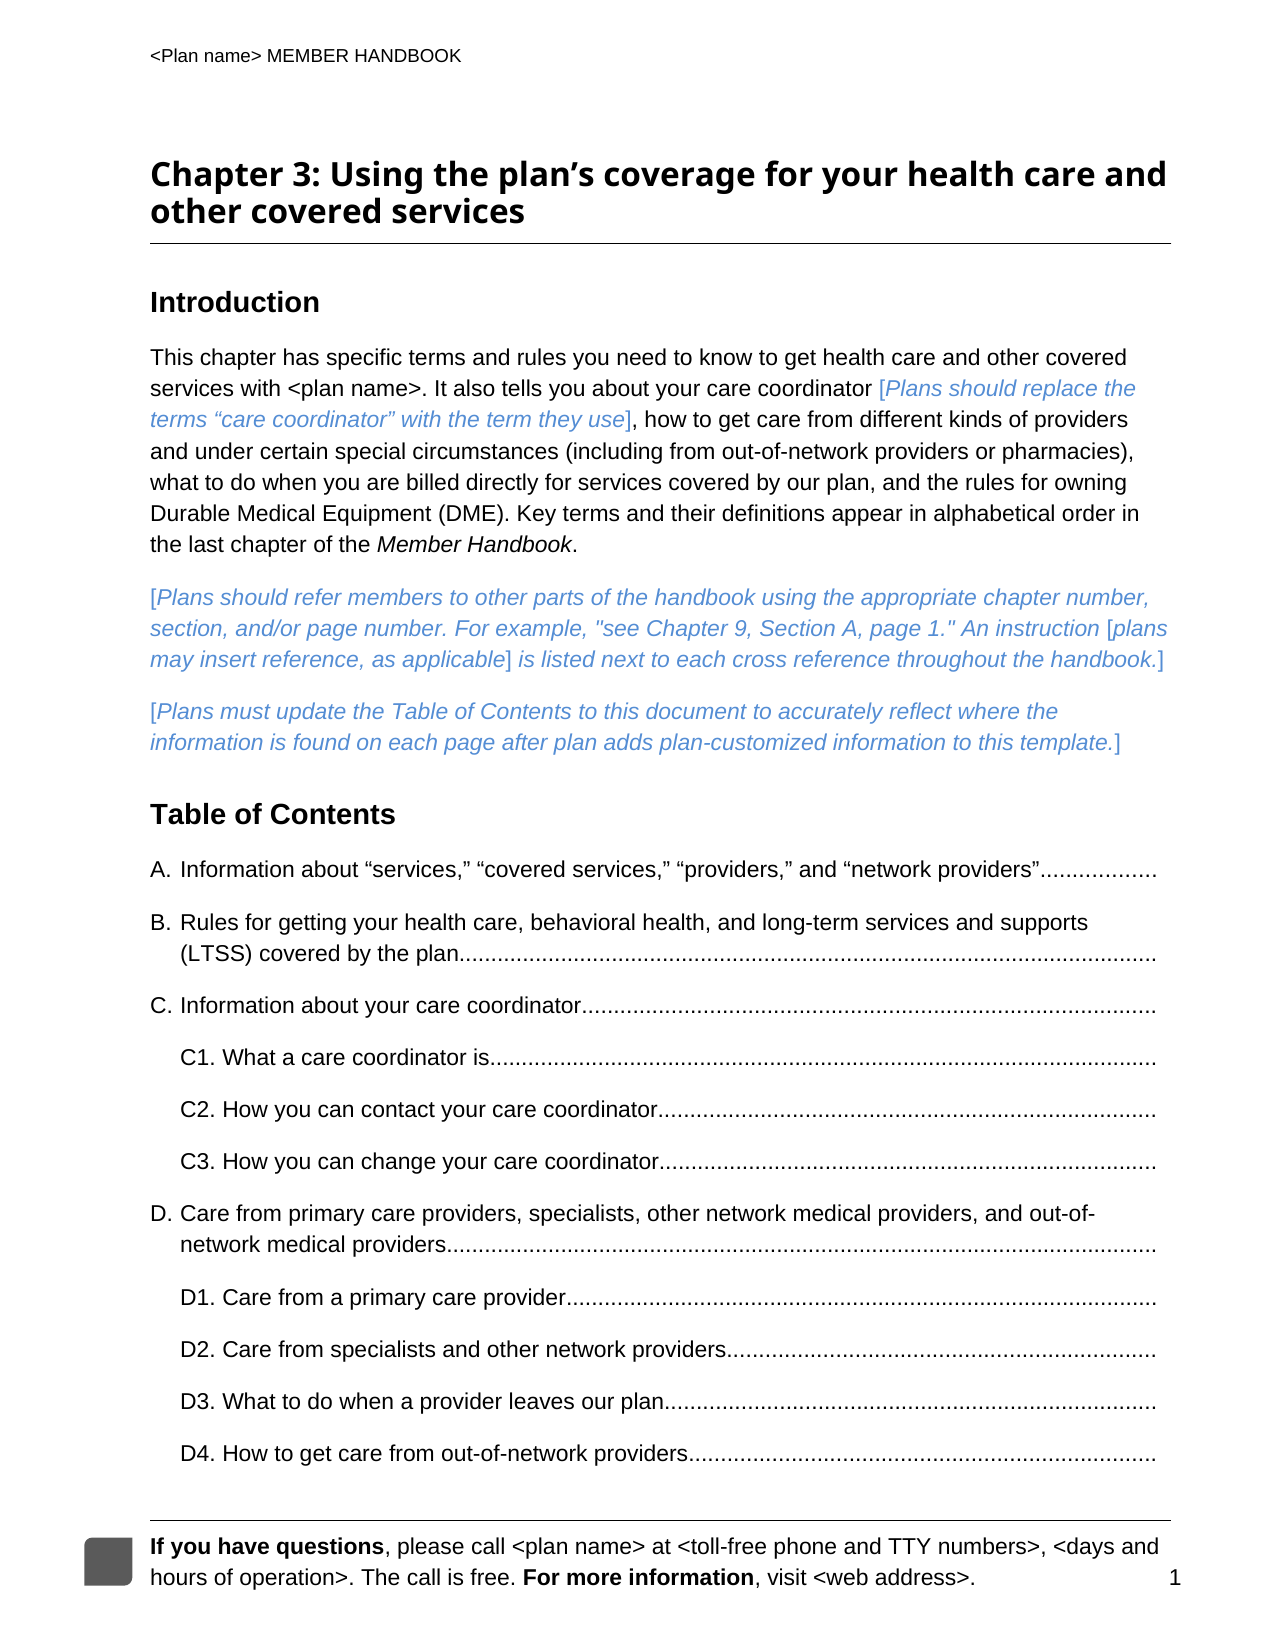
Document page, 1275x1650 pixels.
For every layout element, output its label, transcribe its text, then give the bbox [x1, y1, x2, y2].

text Introduction [150, 282, 1171, 319]
subtitle Chapter 3: Using the plan’s coverage for your health care and other covered services [150, 156, 1171, 243]
text [Plans should refer members to other parts of the handbook using the appropriate chapter number, section, and/or page number. For example, "see Chapter 9, Section A, page 1." An instruction [plans may insert reference, as applicable] is listed next to each cross reference throughout the handbook.] [150, 580, 1171, 674]
text This chapter has specific terms and rules you need to know to get health care and other covered services with <plan name>. It also tells you about your care coordinator [Plans should replace the terms “care coordinator” with the term they use], how to get care from different kinds of providers and under certain special circumstances (including from out-of-network providers or pharmacies), what to do when you are billed directly for services covered by our plan, and the rules for owning Durable Medical Equipment (DME). Key terms and their definitions appear in alphabetical order in the last chapter of the Member Handbook. [150, 340, 1171, 559]
text [Plans must update the Table of Contents to this document to accurately reflect where the information is found on each page after plan adds plan-customized information to this template.] [150, 694, 1171, 757]
